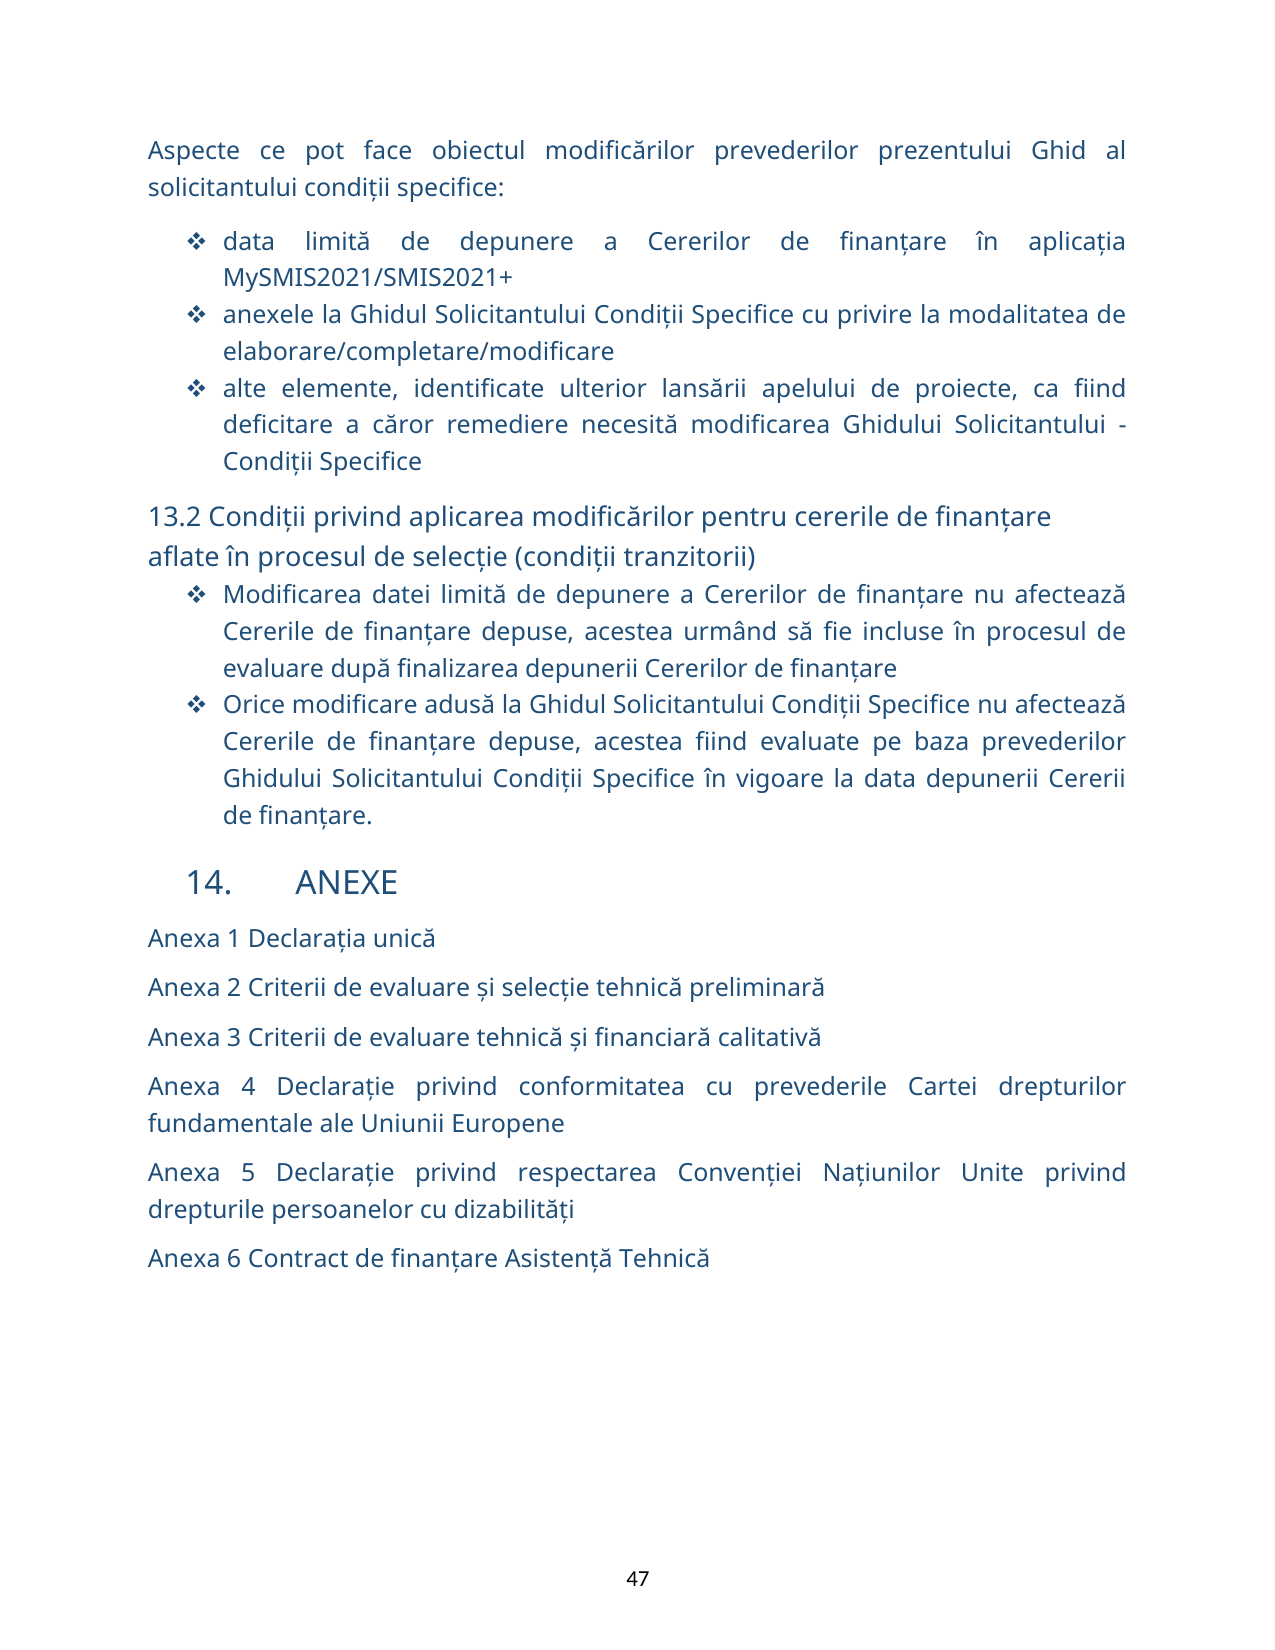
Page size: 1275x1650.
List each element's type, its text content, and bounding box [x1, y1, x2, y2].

subtitle ANEXE [185, 859, 1127, 904]
list anexele la Ghidul Solicitantului Condiții Specifice cu privire la modalitatea de elaborare/completare/modificare [185, 297, 1127, 367]
text Aspecte ce pot face obiectul modificărilor prevederilor prezentului Ghid al solicitantului condiții specifice: [148, 133, 1127, 204]
text Anexa 2 Criterii de evaluare și selecție tehnică preliminară [148, 970, 1127, 1004]
list data limită de depunere a Cererilor de finanțare în aplicația MySMIS2021/SMIS2021+ [185, 223, 1127, 294]
text Anexa 5 Declarație privind respectarea Convenției Națiunilor Unite privind drepturile persoanelor cu dizabilități [148, 1154, 1127, 1225]
text Anexa 4 Declarație privind conformitatea cu prevederile Cartei drepturilor fundamentale ale Uniunii Europene [148, 1068, 1127, 1139]
subtitle 13.2 Condiții privind aplicarea modificărilor pentru cererile de finanțare aflate în procesul de selecție (condiții tranzitorii) [148, 497, 1127, 574]
list Modificarea datei limită de depunere a Cererilor de finanțare nu afectează Cererile de finanțare depuse, acestea urmând să fie incluse în procesul de evaluare după finalizarea depunerii Cererilor de finanțare [185, 577, 1127, 684]
text Anexa 1 Declarația unică [148, 921, 1127, 955]
list alte elemente, identificate ulterior lansării apelului de proiecte, ca fiind deficitare a căror remediere necesită modificarea Ghidului Solicitantului - Condiții Specifice [185, 370, 1127, 478]
text Anexa 6 Contract de finanțare Asistență Tehnică [148, 1241, 1127, 1274]
list Orice modificare adusă la Ghidul Solicitantului Condiții Specifice nu afectează Cererile de finanțare depuse, acestea fiind evaluate pe baza prevederilor Ghidului Solicitantului Condiții Specifice în vigoare la data depunerii Cererii de finanțare. [185, 687, 1127, 831]
text Anexa 3 Criterii de evaluare tehnică și financiară calitativă [148, 1019, 1127, 1053]
